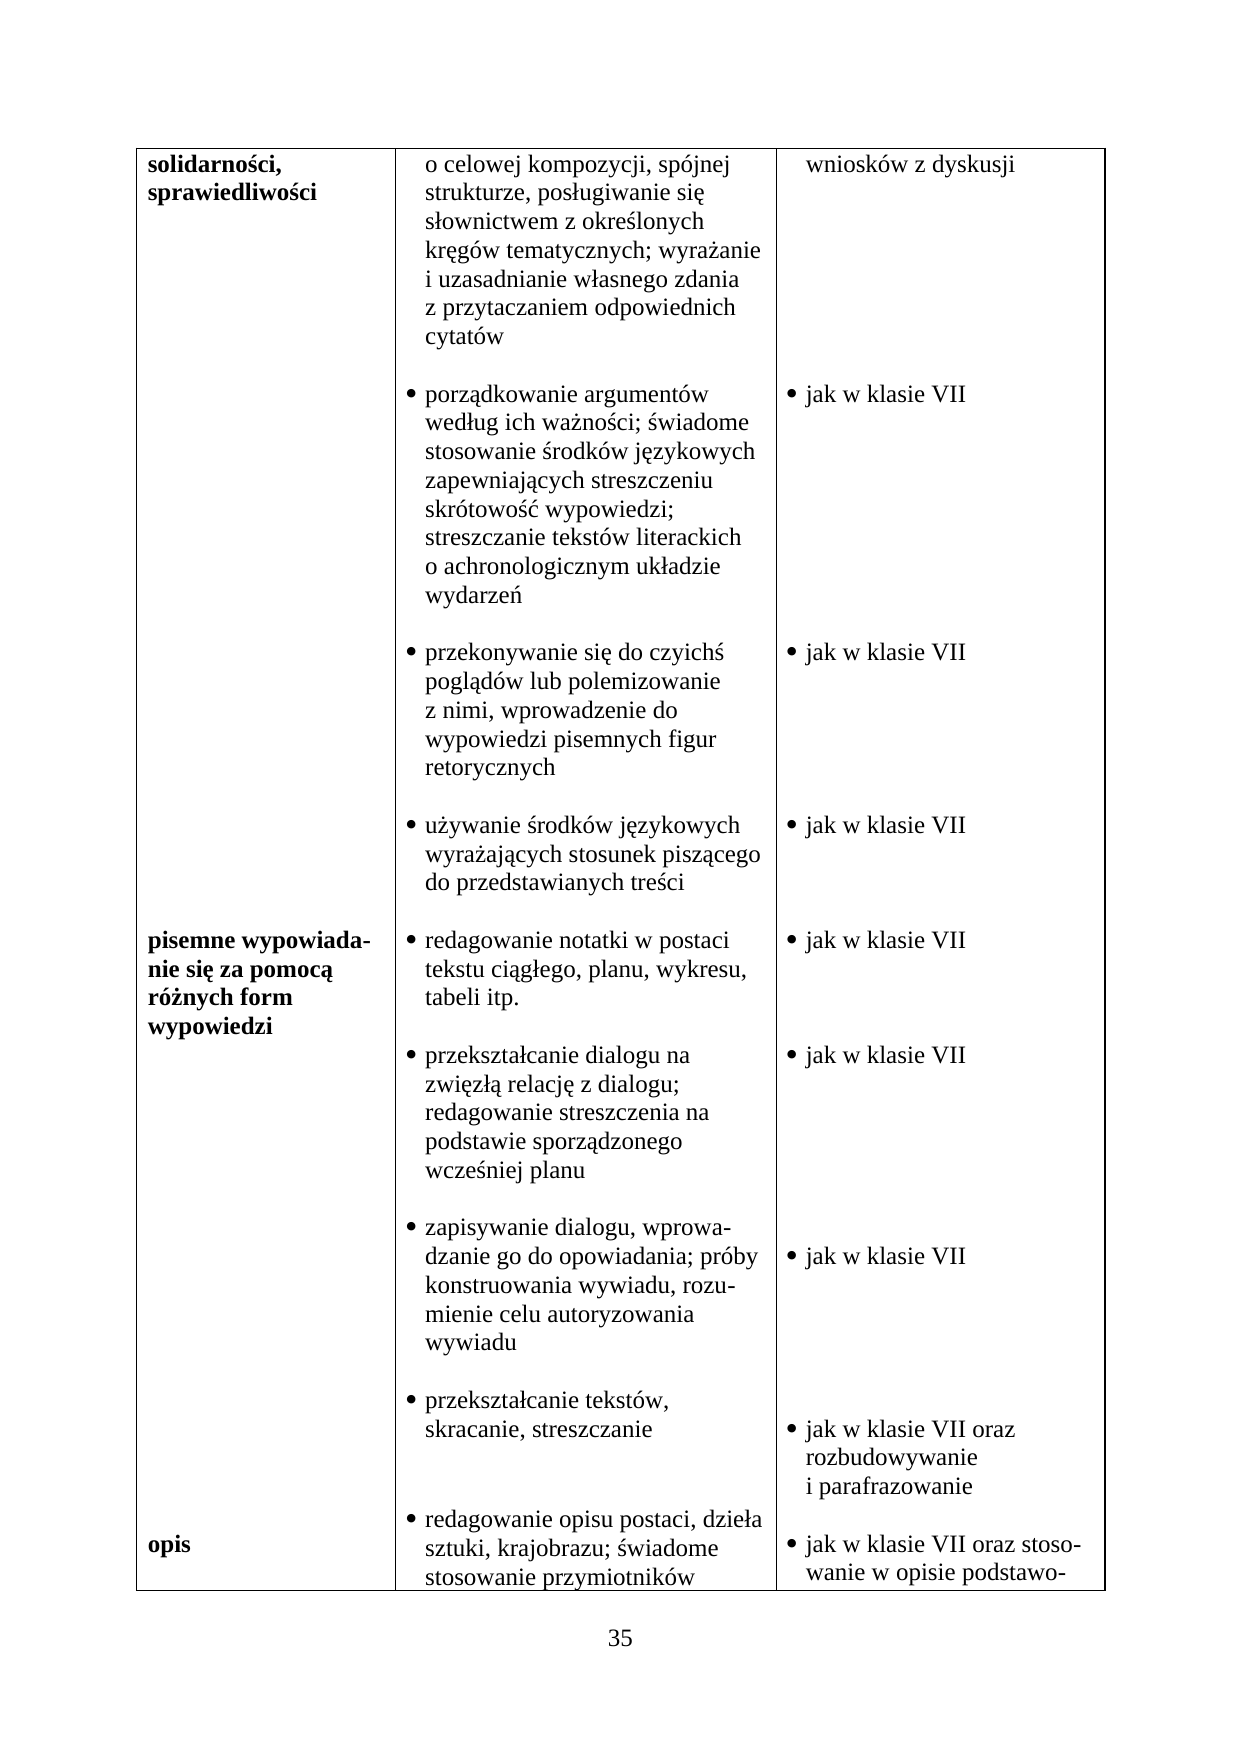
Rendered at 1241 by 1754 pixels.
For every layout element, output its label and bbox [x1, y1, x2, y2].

table_cell [137, 149, 395, 1590]
table_cell [777, 149, 1104, 1590]
table_cell [396, 149, 776, 1590]
